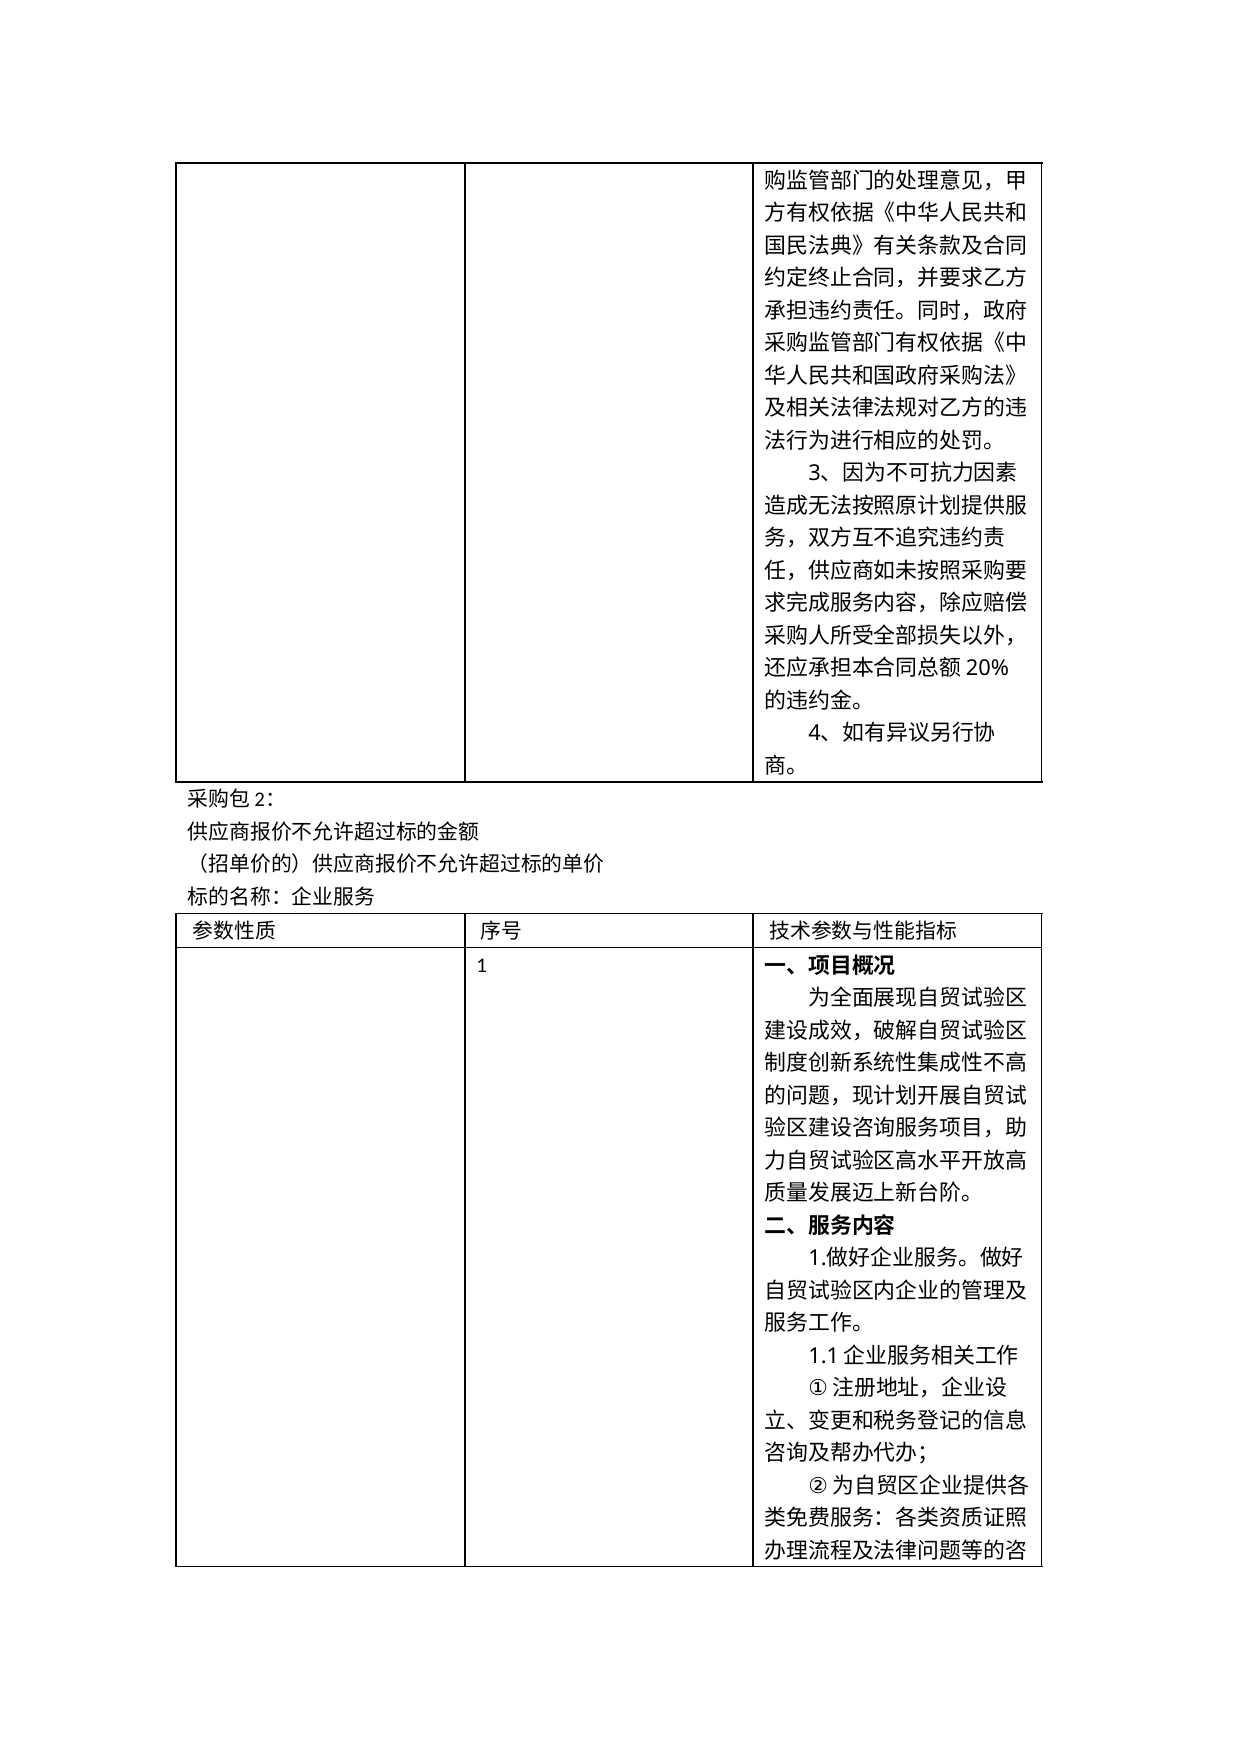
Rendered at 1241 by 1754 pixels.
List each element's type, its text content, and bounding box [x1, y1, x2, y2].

text 标的名称：企业服务 [187, 880, 1053, 913]
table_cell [754, 164, 1041, 781]
table_header 参数性质 [177, 914, 464, 947]
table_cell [754, 948, 1041, 1566]
table_cell [177, 948, 464, 1566]
table_header 序号 [466, 914, 752, 947]
table_header 技术参数与性能指标 [754, 914, 1041, 947]
table_cell 1 [466, 948, 752, 1566]
text 供应商报价不允许超过标的金额 [187, 815, 1053, 848]
text 采购包2： [187, 783, 1053, 815]
table_cell [177, 164, 464, 781]
text （招单价的）供应商报价不允许超过标的单价 [187, 848, 1053, 880]
table_cell 1 [466, 164, 752, 781]
